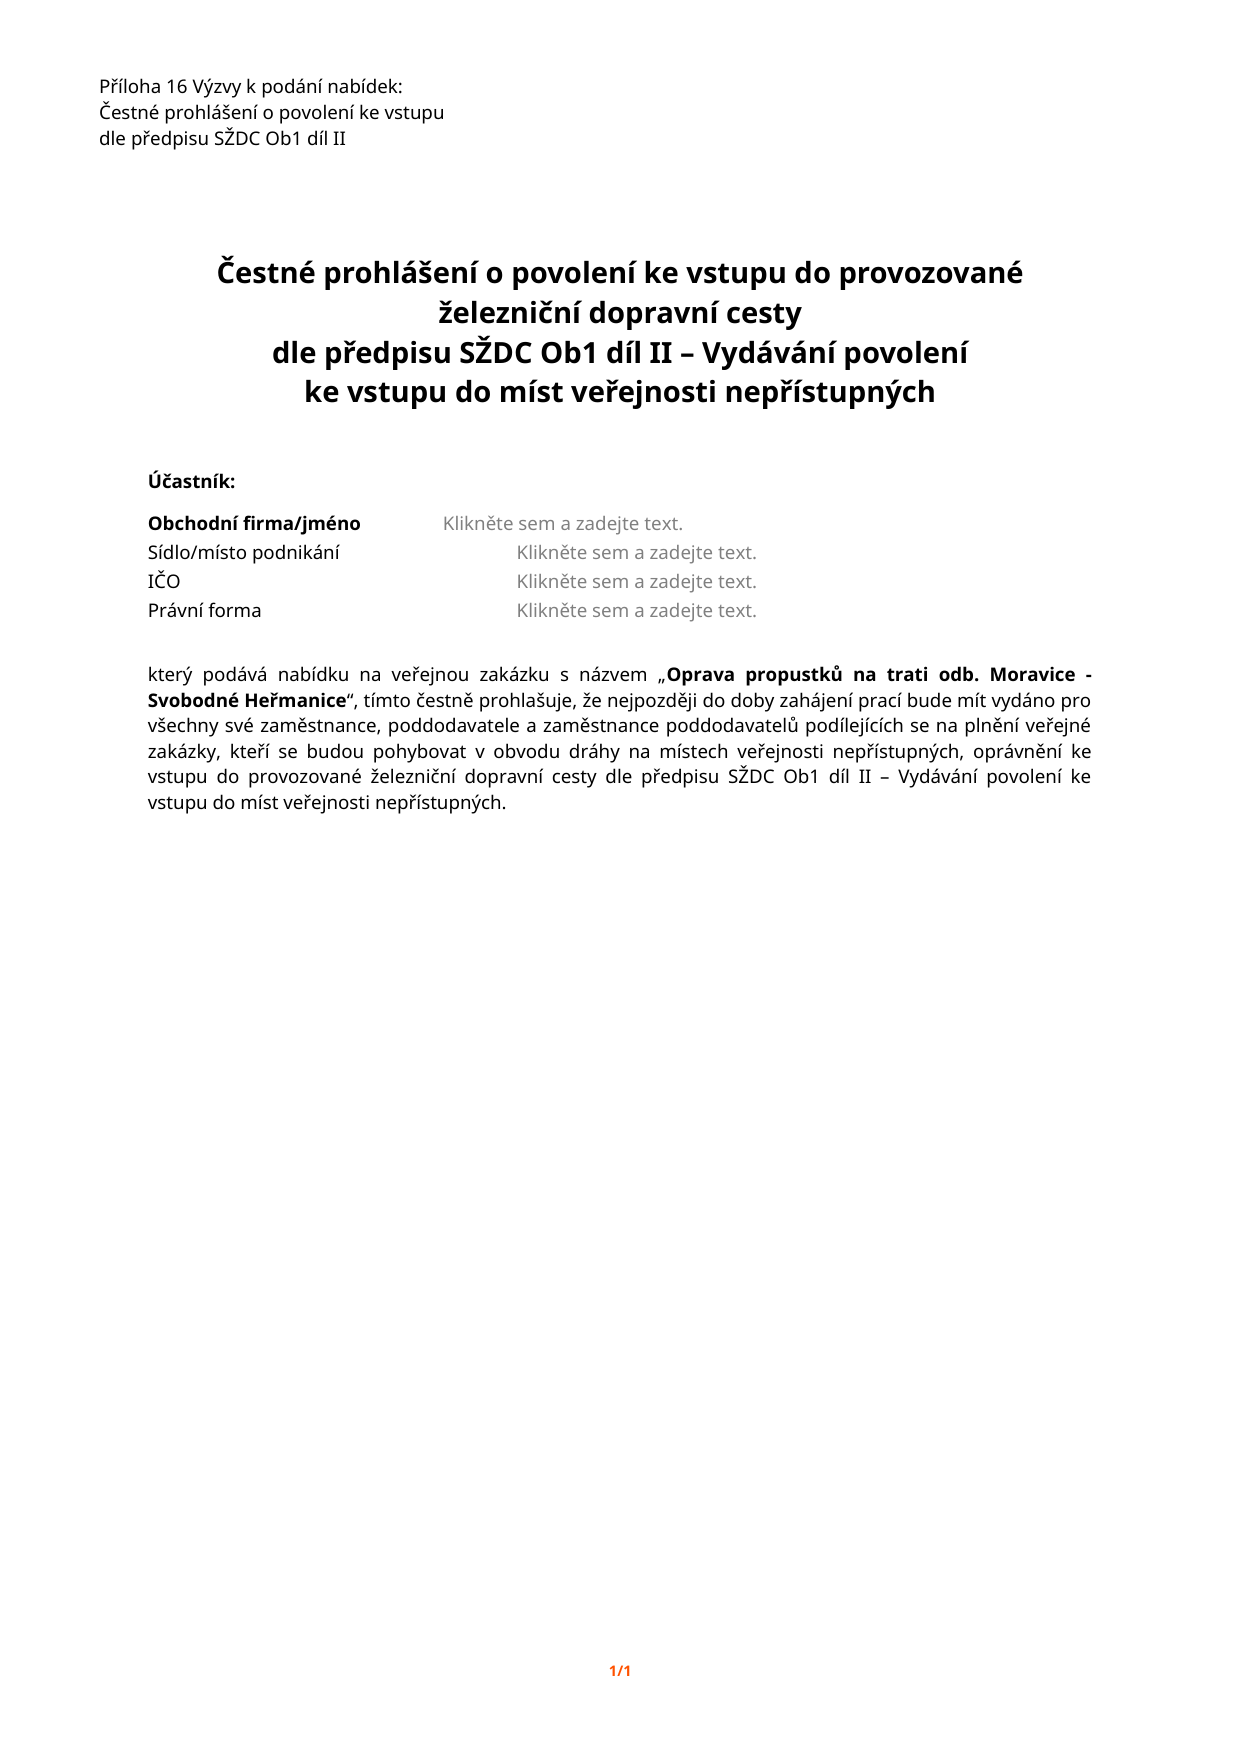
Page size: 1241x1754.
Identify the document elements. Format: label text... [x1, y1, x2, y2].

title ke vstupu do míst veřejnosti nepřístupných [148, 372, 1093, 411]
text Účastník: [148, 464, 1093, 495]
text Sídlo/místo podnikání [148, 536, 1093, 565]
title Čestné prohlášení o povolení ke vstupu do provozované železniční dopravní cesty [148, 253, 1093, 332]
text IČO [148, 565, 1093, 594]
text který podává nabídku na veřejnou zakázku s názvem „Oprava propustků na trati odb. Moravice - Svobodné Heřmanice“, tímto čestně prohlašuje, že nejpozději do doby zahájení prací bude mít vydáno pro všechny své zaměstnance, poddodavatele a zaměstnance poddodavatelů podílejících se na plnění veřejné zakázky, kteří se budou pohybovat v obvodu dráhy na místech veřejnosti nepřístupných, oprávnění ke vstupu do provozované železniční dopravní cesty dle předpisu SŽDC Ob1 díl II – Vydávání povolení ke vstupu do míst veřejnosti nepřístupných. [148, 661, 1093, 814]
text Právní forma [148, 594, 1093, 623]
title dle předpisu SŽDC Ob1 díl II – Vydávání povolení [148, 332, 1093, 372]
text Obchodní firma/jméno [148, 507, 1093, 536]
